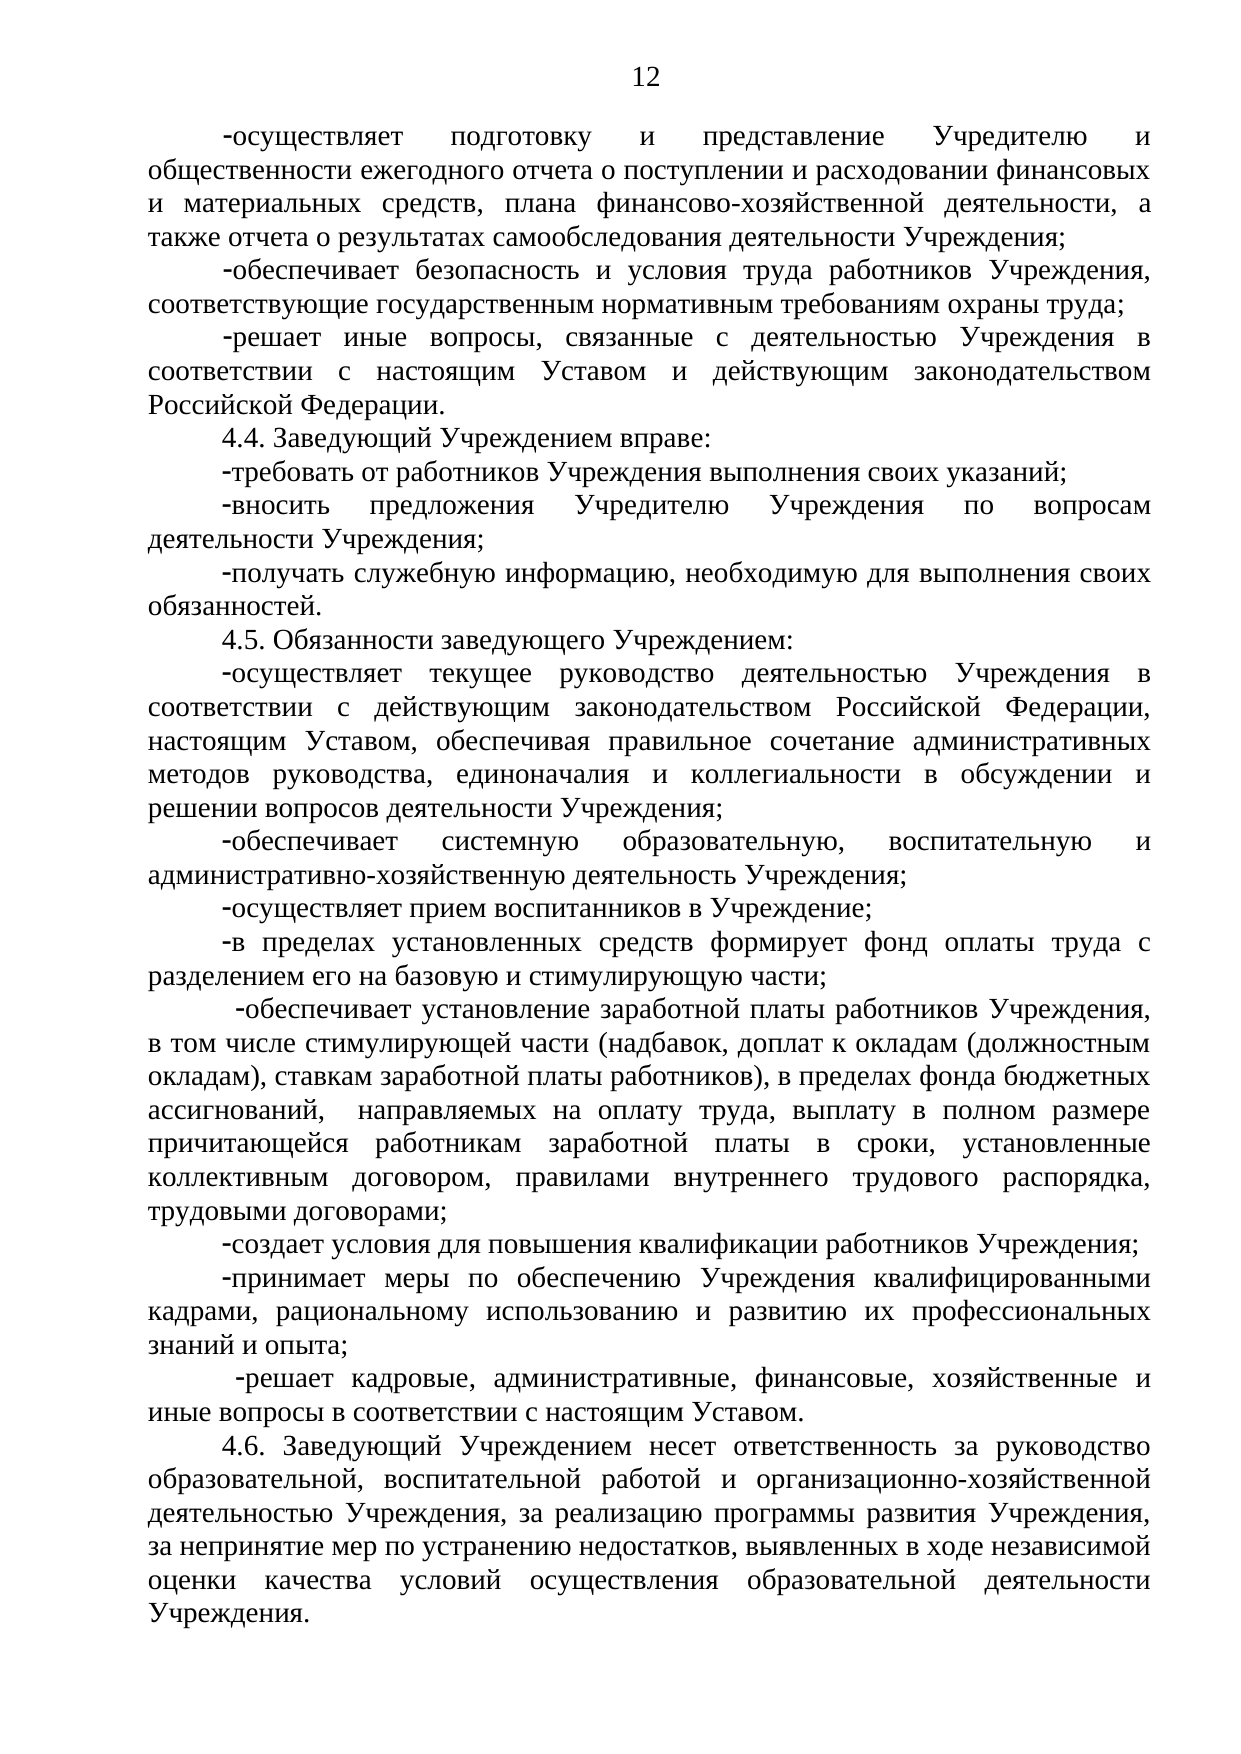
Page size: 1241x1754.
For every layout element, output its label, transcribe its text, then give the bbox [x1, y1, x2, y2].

list создает условия для повышения квалификации работников Учреждения; [148, 1226, 1152, 1260]
list вносить предложения Учредителю Учреждения по вопросам деятельности Учреждения; [148, 487, 1152, 555]
list осуществляет прием воспитанников в Учреждение; [148, 890, 1152, 924]
list решает иные вопросы, связанные с деятельностью Учреждения в соответствии с настоящим Уставом и действующим законодательством Российской Федерации. [148, 319, 1152, 420]
list решает кадровые, административные, финансовые, хозяйственные и иные вопросы в соответствии с настоящим Уставом. [148, 1361, 1152, 1428]
list осуществляет текущее руководство деятельностью Учреждения в соответствии с действующим законодательством Российской Федерации, настоящим Уставом, обеспечивая правильное сочетание административных методов руководства, единоначалия и коллегиальности в обсуждении и решении вопросов деятельности Учреждения; [148, 655, 1152, 823]
text 4.5. Обязанности заведующего Учреждением: [148, 622, 1152, 655]
list осуществляет подготовку и представление Учредителю и общественности ежегодного отчета о поступлении и расходовании финансовых и материальных средств, плана финансово-хозяйственной деятельности, а также отчета о результатах самообследования деятельности Учреждения; [148, 118, 1152, 252]
list обеспечивает безопасность и условия труда работников Учреждения, соответствующие государственным нормативным требованиям охраны труда; [148, 252, 1152, 319]
list принимает меры по обеспечению Учреждения квалифицированными кадрами, рациональному использованию и развитию их профессиональных знаний и опыта; [148, 1260, 1152, 1361]
list получать служебную информацию, необходимую для выполнения своих обязанностей. [148, 555, 1152, 622]
list требовать от работников Учреждения выполнения своих указаний; [148, 454, 1152, 487]
list в пределах установленных средств формирует фонд оплаты труда с разделением его на базовую и стимулирующую части; [148, 924, 1152, 991]
text 4.6. Заведующий Учреждением несет ответственность за руководство образовательной, воспитательной работой и организационно-хозяйственной деятельностью Учреждения, за реализацию программы развития Учреждения, за непринятие мер по устранению недостатков, выявленных в ходе независимой оценки качества условий осуществления образовательной деятельности Учреждения. [148, 1428, 1152, 1629]
list обеспечивает установление заработной платы работников Учреждения, в том числе стимулирующей части (надбавок, доплат к окладам (должностным окладам), ставкам заработной платы работников), в пределах фонда бюджетных ассигнований, направляемых на оплату труда, выплату в полном размере причитающейся работникам заработной платы в сроки, установленные коллективным договором, правилами внутреннего трудового распорядка, трудовыми договорами; [148, 991, 1152, 1226]
list обеспечивает системную образовательную, воспитательную и административно-хозяйственную деятельность Учреждения; [148, 823, 1152, 890]
text 4.4. Заведующий Учреждением вправе: [148, 420, 1152, 454]
